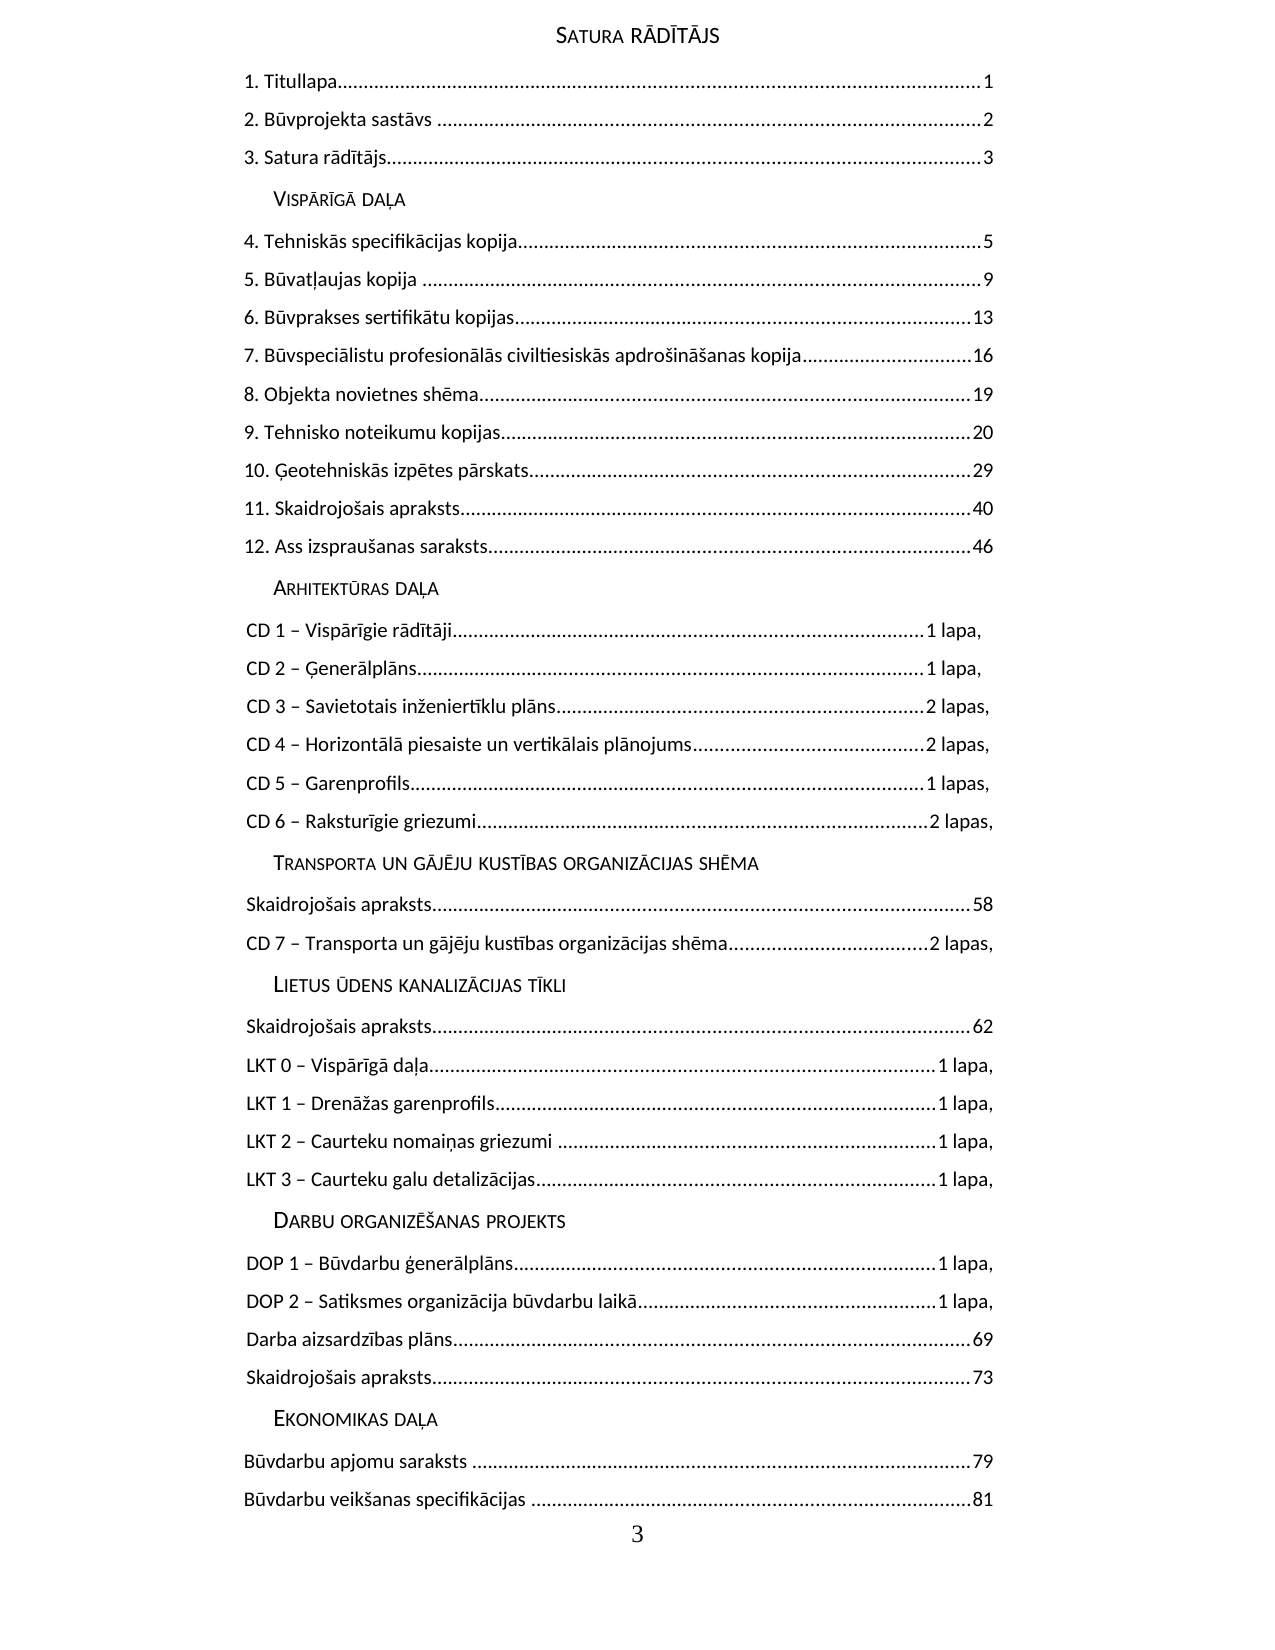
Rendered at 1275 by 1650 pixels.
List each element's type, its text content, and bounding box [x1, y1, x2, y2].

text CD 2 – Ģenerālplāns 1 lapa, [246, 655, 1070, 681]
text 3. Satura rādītājs 3 [187, 144, 1088, 170]
text CD 3 – Savietotais inženiertīklu plāns 2 lapas, [246, 693, 1070, 719]
text 5. Būvatļaujas kopija 9 [187, 266, 1088, 292]
text 6. Būvprakses sertifikātu kopijas 13 [187, 304, 1088, 330]
text 12. Ass izspraušanas saraksts 46 [187, 533, 1088, 559]
text 7. Būvspeciālistu profesionālās civiltiesiskās apdrošināšanas kopija 16 [187, 343, 1088, 368]
text CD 6 – Raksturīgie griezumi 2 lapas, [246, 808, 1088, 833]
text DOP 1 – Būvdarbu ģenerālplāns 1 lapa, [246, 1250, 1088, 1275]
text Būvdarbu apjomu saraksts 79 [187, 1448, 1088, 1474]
text 4. Tehniskās specifikācijas kopija 5 [187, 228, 1088, 254]
text LKT 0 – Vispārīgā daļa 1 lapa, [246, 1052, 1088, 1077]
text DOP 2 – Satiksmes organizācija būvdarbu laikā 1 lapa, [246, 1288, 1088, 1313]
text CD 7 – Transporta un gājēju kustības organizācijas shēma 2 lapas, [246, 930, 1088, 955]
text Lietus ūdens kanalizācijas tīkli [217, 968, 1088, 998]
text LKT 1 – Drenāžas garenprofils 1 lapa, [246, 1090, 1088, 1115]
text CD 5 – Garenprofils 1 lapas, [190, 770, 1070, 795]
text Vispārīgā daļa [217, 183, 1088, 213]
text LKT 3 – Caurteku galu detalizācijas 1 lapa, [246, 1166, 1088, 1192]
text Transporta un gājēju kustības organizācijas shēma [217, 846, 1088, 876]
text Darbu organizēšanas projekts [217, 1204, 1088, 1235]
text Satura rādītājs [187, 15, 1088, 50]
text Arhitektūras daļa [217, 571, 1088, 602]
text 2. Būvprojekta sastāvs 2 [187, 106, 1088, 132]
text CD 1 – Vispārīgie rādītāji 1 lapa, [190, 617, 1070, 643]
text Skaidrojošais apraksts 73 [246, 1364, 1088, 1390]
text 1. Titullapa 1 [187, 68, 1088, 94]
text 9. Tehnisko noteikumu kopijas 20 [187, 419, 1088, 444]
text 10. Ģeotehniskās izpētes pārskats 29 [187, 457, 1088, 482]
text Skaidrojošais apraksts 58 [246, 892, 1088, 917]
text LKT 2 – Caurteku nomaiņas griezumi 1 lapa, [246, 1128, 1088, 1153]
text 11. Skaidrojošais apraksts 40 [187, 495, 1088, 521]
text 8. Objekta novietnes shēma 19 [187, 381, 1088, 406]
text Darba aizsardzības plāns 69 [246, 1326, 1088, 1352]
text CD 4 – Horizontālā piesaiste un vertikālais plānojums 2 lapas, [190, 732, 1070, 757]
text Skaidrojošais apraksts 62 [246, 1014, 1088, 1039]
text Būvdarbu veikšanas specifikācijas 81 [187, 1486, 1088, 1512]
text Ekonomikas daļa [217, 1402, 1088, 1433]
